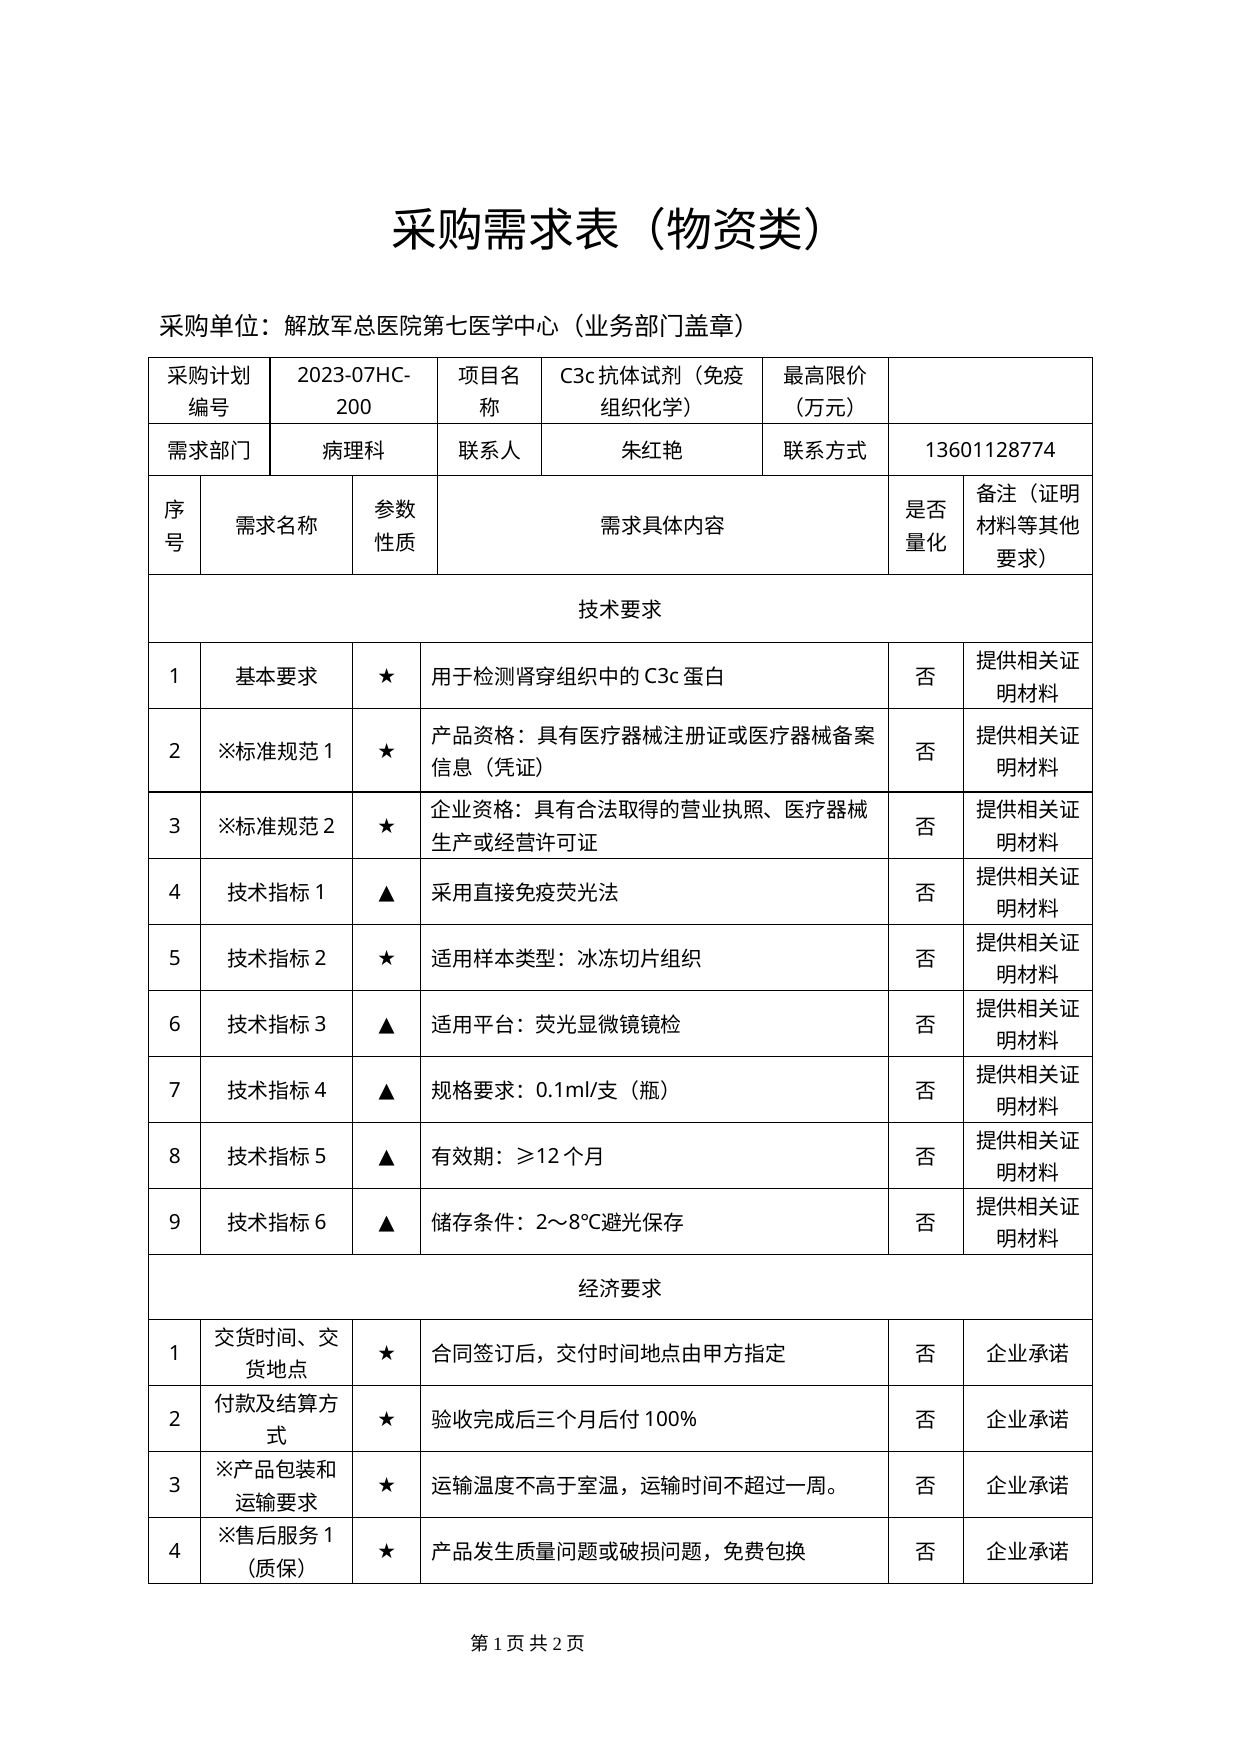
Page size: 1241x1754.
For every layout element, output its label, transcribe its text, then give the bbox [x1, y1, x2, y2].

table_cell 否 [889, 859, 963, 924]
table_cell 否 [889, 1123, 963, 1188]
table_cell 需求具体内容 [438, 476, 888, 574]
table_cell ※标准规范2 [201, 793, 352, 858]
table_cell 备注（证明材料等其他要求） [964, 476, 1092, 574]
table_cell 产品资格：具有医疗器械注册证或医疗器械备案信息（凭证） [421, 709, 888, 791]
table_cell ★ [353, 1452, 420, 1517]
table_cell 提供相关证明材料 [964, 859, 1092, 924]
table_cell 提供相关证明材料 [964, 709, 1092, 791]
table_cell ★ [353, 643, 420, 708]
table_cell 技术指标3 [201, 991, 352, 1056]
table_cell ▲ [353, 1057, 420, 1122]
table_cell 否 [889, 925, 963, 990]
table_cell ★ [353, 793, 420, 858]
table_cell 提供相关证明材料 [964, 793, 1092, 858]
table_cell 否 [889, 1518, 963, 1583]
table_cell 4 [149, 1518, 200, 1583]
table_cell 否 [889, 793, 963, 858]
table_cell 有效期：≥12个月 [421, 1123, 888, 1188]
table_cell ▲ [353, 1123, 420, 1188]
table_cell 联系人 [438, 424, 541, 475]
table_cell 提供相关证明材料 [964, 1189, 1092, 1254]
table_cell 经济要求 [149, 1255, 1092, 1319]
table_cell 用于检测肾穿组织中的C3c蛋白 [421, 643, 888, 708]
table_cell 是否 量化 [889, 476, 963, 574]
table_cell 4 [149, 859, 200, 924]
table_cell 6 [149, 991, 200, 1056]
table_cell 否 [889, 1452, 963, 1517]
table_cell ※售后服务1 （质保） [201, 1518, 352, 1583]
table_cell 序号 [149, 476, 200, 574]
table_cell 付款及结算方式 [201, 1386, 352, 1451]
table_cell 提供相关证明材料 [964, 925, 1092, 990]
table_cell 企业承诺 [964, 1518, 1092, 1583]
table_cell 2 [149, 1386, 200, 1451]
table_cell 规格要求：0.1ml/支（瓶） [421, 1057, 888, 1122]
table_cell 否 [889, 643, 963, 708]
table_cell 技术要求 [149, 575, 1092, 642]
table_cell 提供相关证明材料 [964, 643, 1092, 708]
table_cell 企业承诺 [964, 1452, 1092, 1517]
table_cell 5 [149, 925, 200, 990]
table_cell 采用直接免疫荧光法 [421, 859, 888, 924]
table_cell 企业资格：具有合法取得的营业执照、医疗器械生产或经营许可证 [421, 793, 888, 858]
table_cell 技术指标6 [201, 1189, 352, 1254]
table_cell ★ [353, 1320, 420, 1385]
table_cell 病理科 [271, 424, 437, 475]
table_cell 3 [149, 1452, 200, 1517]
table_cell 技术指标1 [201, 859, 352, 924]
table_cell ★ [353, 709, 420, 791]
table_cell 2 [149, 709, 200, 791]
table_cell 技术指标4 [201, 1057, 352, 1122]
table_cell 1 [149, 643, 200, 708]
table_cell 企业承诺 [964, 1386, 1092, 1451]
table_cell 13601128774 [889, 424, 1092, 475]
table_cell 需求名称 [201, 476, 352, 574]
table_cell [889, 358, 1092, 423]
table_cell 基本要求 [201, 643, 352, 708]
table_cell ▲ [353, 859, 420, 924]
table_cell 提供相关证明材料 [964, 1057, 1092, 1122]
table_cell 3 [149, 793, 200, 858]
table_cell 否 [889, 1057, 963, 1122]
table_cell 9 [149, 1189, 200, 1254]
table_cell 储存条件：2～8℃避光保存 [421, 1189, 888, 1254]
text 采购需求表（物资类） [187, 178, 1053, 276]
table_cell 1 [149, 1320, 200, 1385]
table_cell 技术指标2 [201, 925, 352, 990]
table_cell 提供相关证明材料 [964, 991, 1092, 1056]
table_cell 否 [889, 1189, 963, 1254]
table_cell ▲ [353, 1189, 420, 1254]
table_cell 运输温度不高于室温，运输时间不超过一周。 [421, 1452, 888, 1517]
table_cell 朱红艳 [542, 424, 762, 475]
table_cell 2023-07HC-200 [271, 358, 437, 423]
table_cell 否 [889, 709, 963, 791]
table_cell 合同签订后，交付时间地点由甲方指定 [421, 1320, 888, 1385]
table_cell 验收完成后三个月后付100% [421, 1386, 888, 1451]
table_cell 7 [149, 1057, 200, 1122]
table_cell 否 [889, 991, 963, 1056]
table_cell ★ [353, 1386, 420, 1451]
table_cell 采购计划 编号 [149, 358, 269, 423]
table_cell ※产品包装和运输要求 [201, 1452, 352, 1517]
table_cell 联系方式 [763, 424, 888, 475]
table_cell 否 [889, 1386, 963, 1451]
table_cell ★ [353, 925, 420, 990]
table_cell 参数 性质 [353, 476, 437, 574]
table_cell C3c抗体试剂（免疫组织化学） [542, 358, 762, 423]
table_cell 8 [149, 1123, 200, 1188]
table_cell 项目名称 [438, 358, 541, 423]
table_cell 适用平台：荧光显微镜镜检 [421, 991, 888, 1056]
table_cell ★ [353, 1518, 420, 1583]
table_cell 适用样本类型：冰冻切片组织 [421, 925, 888, 990]
table_cell 否 [889, 1320, 963, 1385]
table_cell 技术指标5 [201, 1123, 352, 1188]
table_cell 需求部门 [149, 424, 269, 475]
table_cell 最高限价（万元） [763, 358, 888, 423]
table_cell 产品发生质量问题或破损问题，免费包换 [421, 1518, 888, 1583]
table_cell 提供相关证明材料 [964, 1123, 1092, 1188]
table_cell 交货时间、交货地点 [201, 1320, 352, 1385]
table_cell ▲ [353, 991, 420, 1056]
table_cell 企业承诺 [964, 1320, 1092, 1385]
table_cell ※标准规范1 [201, 709, 352, 791]
table_header 采购单位：解放军总医院第七医学中心（业务部门盖章） [148, 292, 1092, 357]
